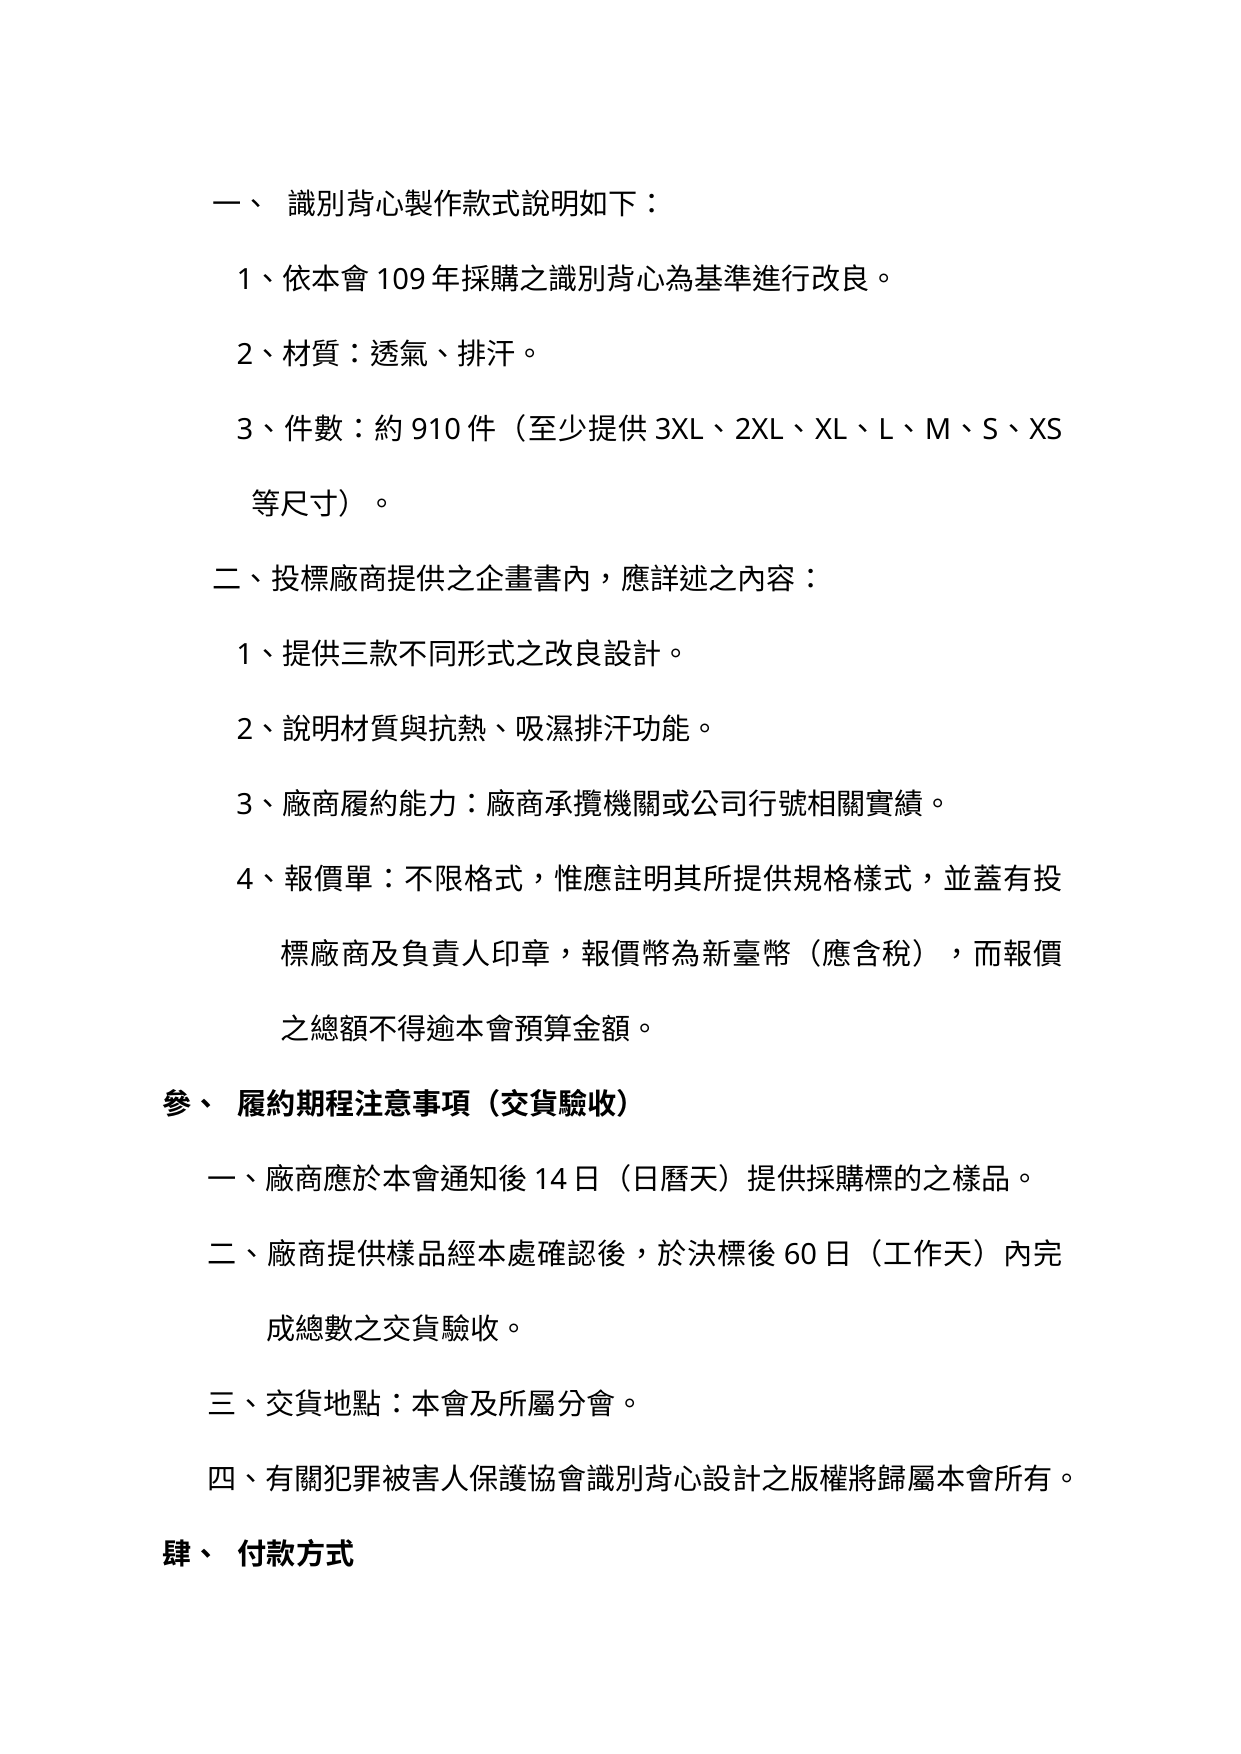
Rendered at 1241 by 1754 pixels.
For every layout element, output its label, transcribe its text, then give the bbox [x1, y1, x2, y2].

text 一、廠商應於本會通知後14日（日曆天）提供採購標的之樣品。 [207, 1139, 1063, 1214]
list 1、依本會109年採購之識別背心為基準進行改良。 [236, 239, 1063, 314]
list 3、件數：約910件（至少提供3XL、2XL、XL、L、M、S、XS等尺寸）。 [236, 389, 1063, 539]
text 四、有關犯罪被害人保護協會識別背心設計之版權將歸屬本會所有。 [207, 1439, 1063, 1514]
list 二、廠商提供樣品經本處確認後，於決標後60日（工作天）內完成總數之交貨驗收。 [207, 1214, 1063, 1364]
list 識別背心製作款式說明如下： [212, 164, 1063, 239]
list 履約期程注意事項（交貨驗收） [162, 1064, 1063, 1139]
list 二、投標廠商提供之企畫書內，應詳述之內容： [212, 539, 1063, 614]
list 三、交貨地點：本會及所屬分會。 [207, 1364, 1063, 1439]
list 4、報價單：不限格式，惟應註明其所提供規格樣式，並蓋有投標廠商及負責人印章，報價幣為新臺幣（應含稅），而報價之總額不得逾本會預算金額。 [236, 839, 1063, 1064]
list 1、提供三款不同形式之改良設計。 [236, 614, 1063, 689]
list 3、廠商履約能力：廠商承攬機關或公司行號相關實績。 [236, 764, 1063, 839]
list 2、說明材質與抗熱、吸濕排汗功能。 [236, 689, 1063, 764]
list 2、材質：透氣、排汗。 [236, 314, 1063, 389]
list 付款方式 [162, 1514, 1063, 1589]
